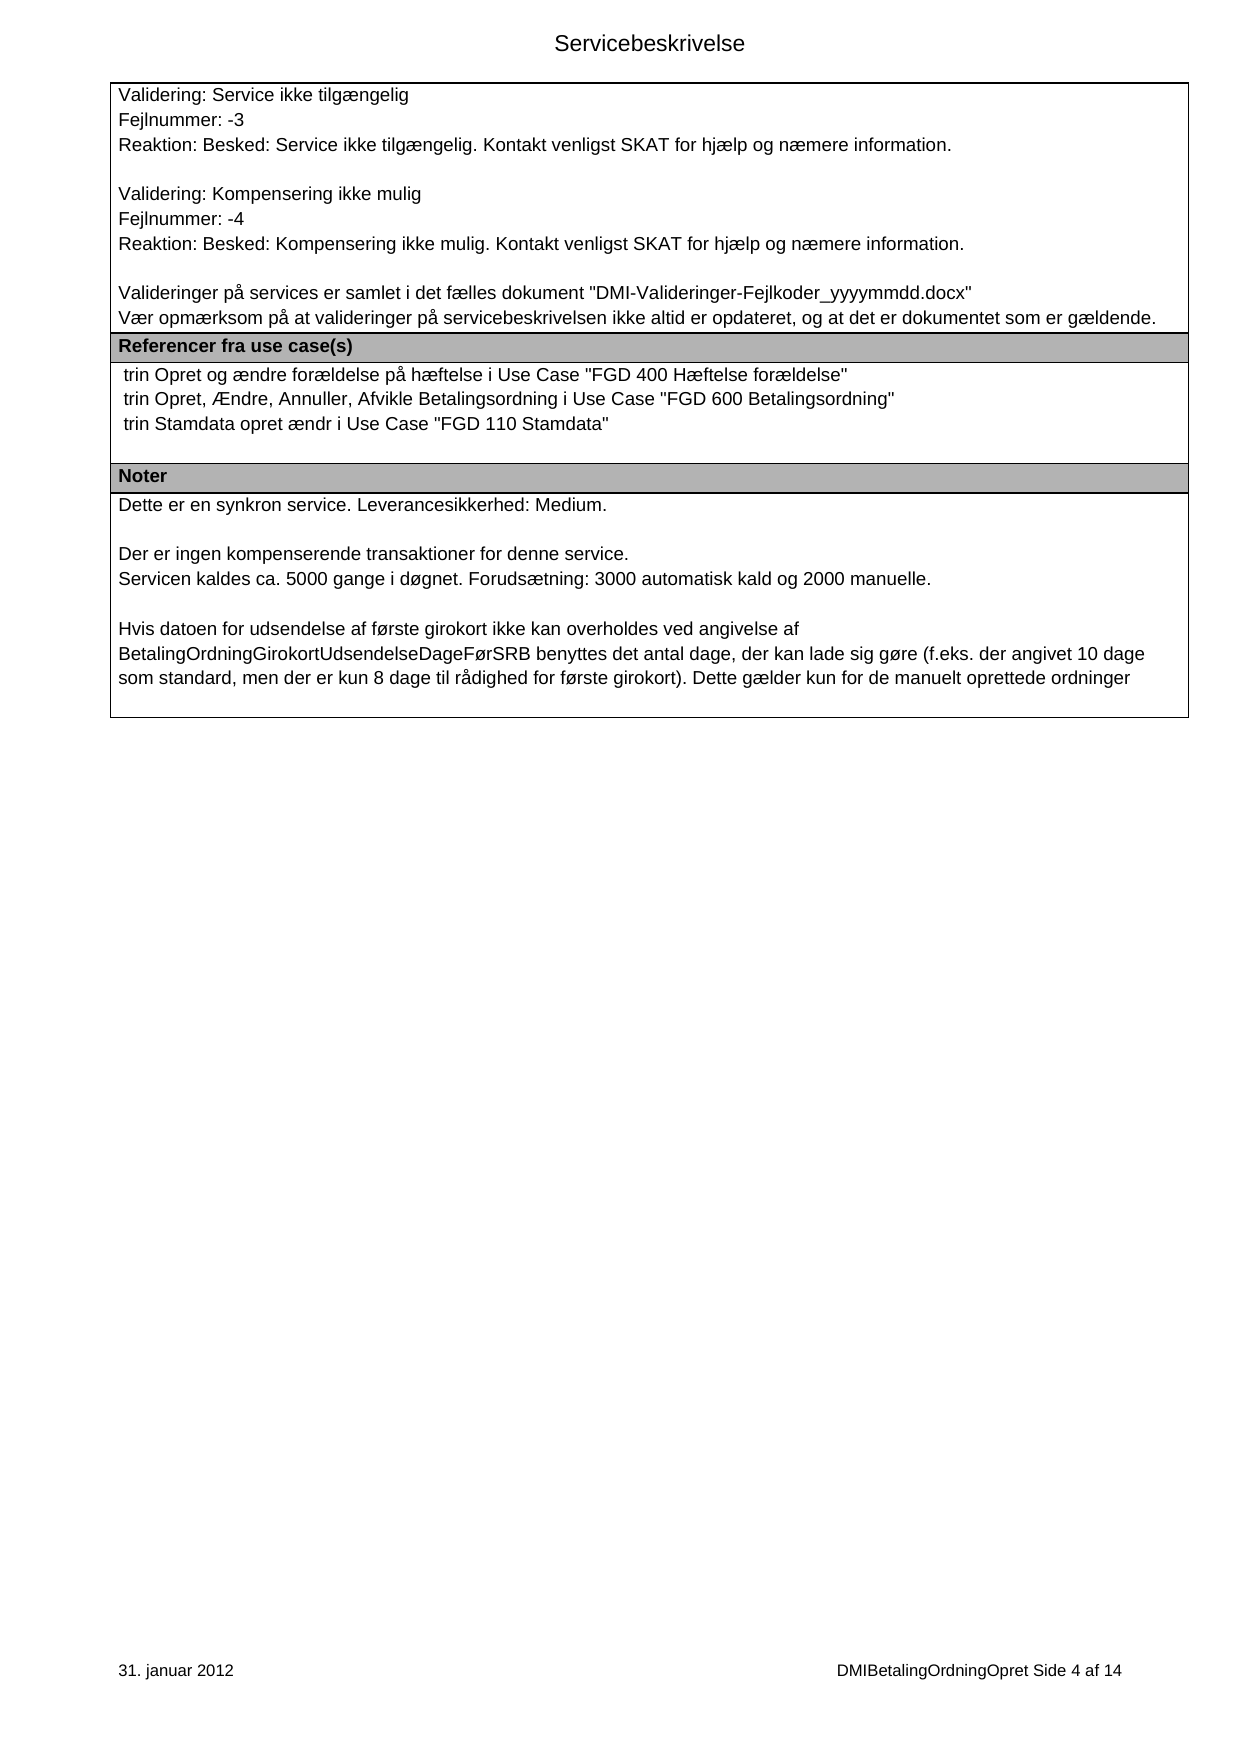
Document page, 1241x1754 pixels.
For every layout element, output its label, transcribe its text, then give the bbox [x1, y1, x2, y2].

table_cell trin Opret og ændre forældelse på hæftelse i Use Case "FGD 400 Hæftelse forældelse" trin Opret, Ændre, Annuller, Afvikle Betalingsordning i Use Case "FGD 600 Betalingsordning" trin Stamdata opret ændr i Use Case "FGD 110 Stamdata" [111, 363, 1188, 462]
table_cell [111, 84, 1188, 332]
table_cell Noter [111, 464, 1188, 492]
table_cell Dette er en synkron service. Leverancesikkerhed: Medium. Der er ingen kompenserende transaktioner for denne service. Servicen kaldes ca. 5000 gange i døgnet. Forudsætning: 3000 automatisk kald og 2000 manuelle. Hvis datoen for udsendelse af første girokort ikke kan overholdes ved angivelse af BetalingOrdningGirokortUdsendelseDageFørSRB benyttes det antal dage, der kan lade sig gøre (f.eks. der angivet 10 dage som standard, men der er kun 8 dage til rådighed for første girokort). Dette gælder kun for de manuelt oprettede ordninger [111, 494, 1188, 717]
table_cell Referencer fra use case(s) [111, 334, 1188, 362]
